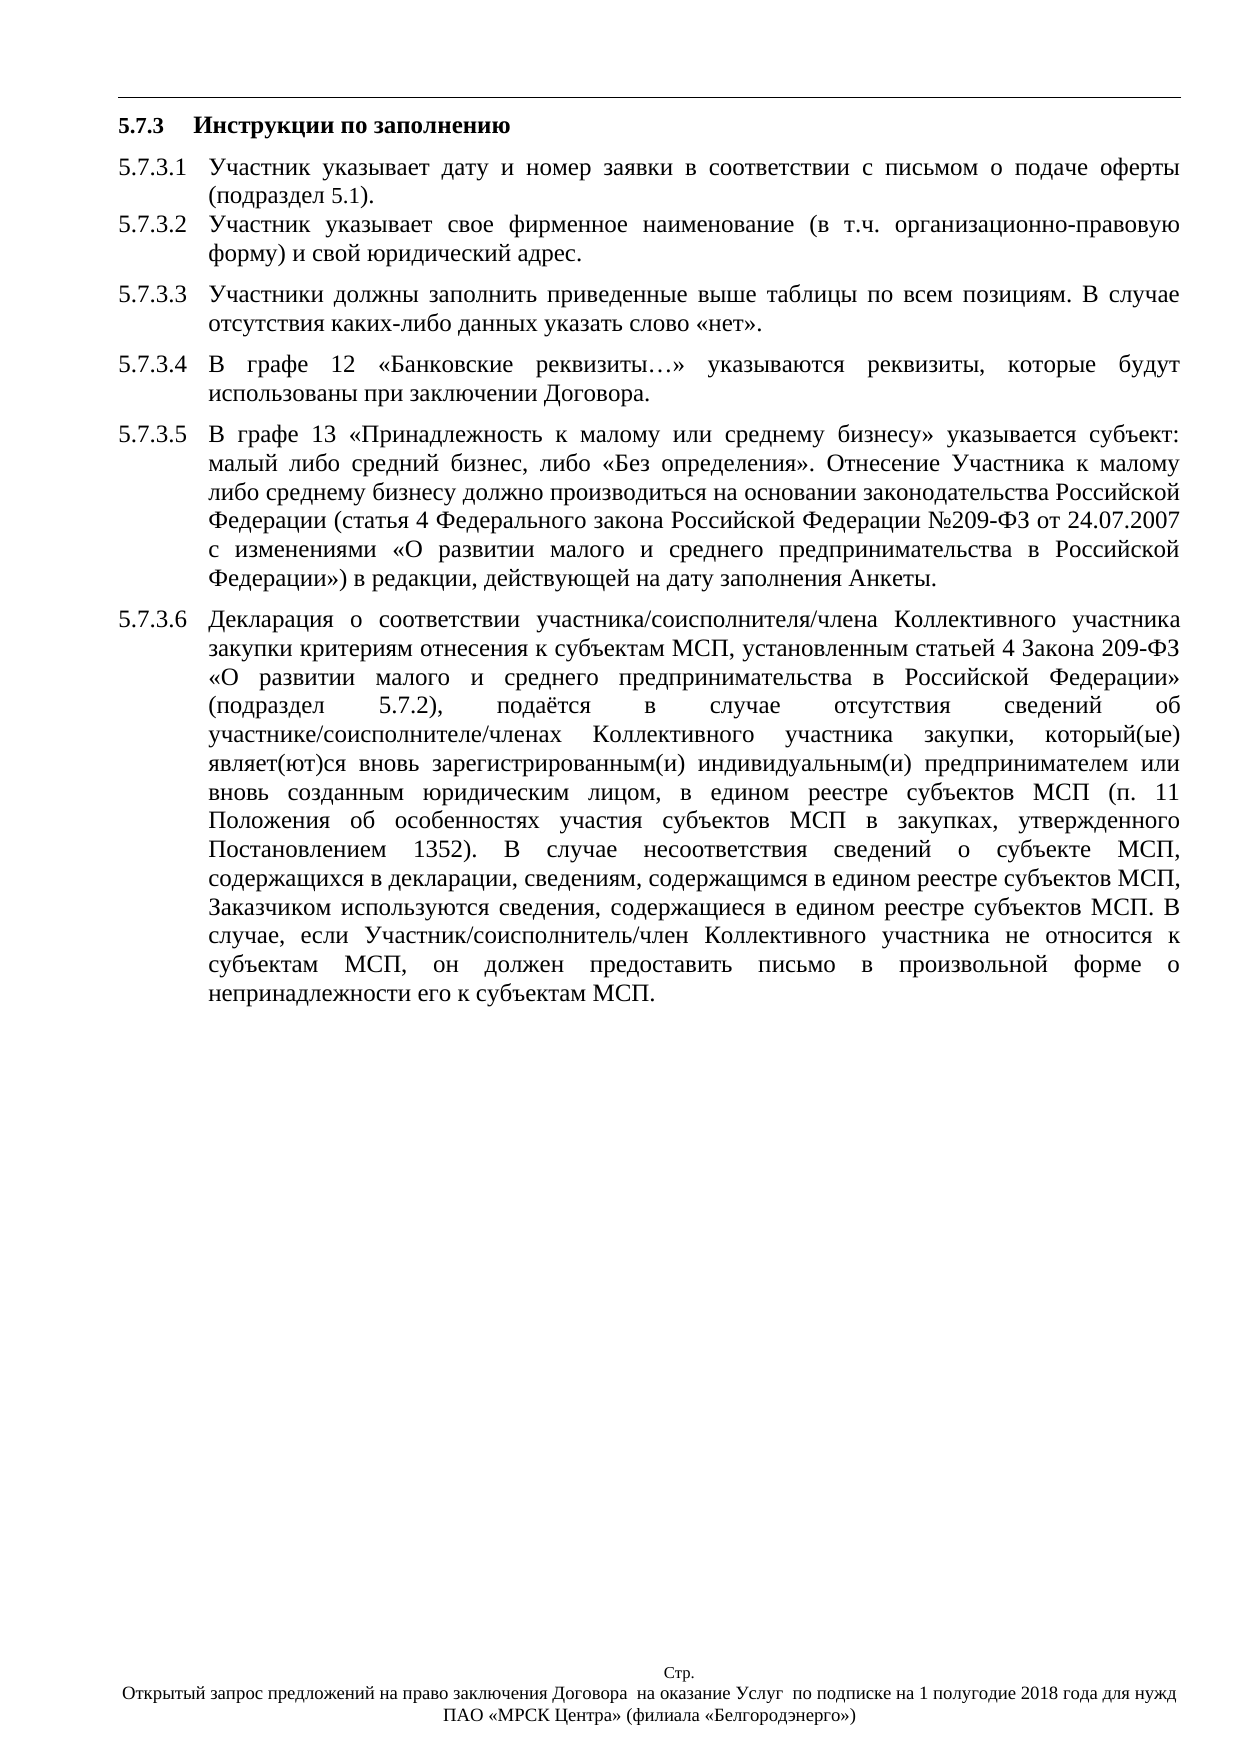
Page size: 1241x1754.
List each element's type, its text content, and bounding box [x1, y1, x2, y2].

list В графе 13 «Принадлежность к малому или среднему бизнесу» указывается субъект: малый либо средний бизнес, либо «Без определения». Отнесение Участника к малому либо среднему бизнесу должно производиться на основании законодательства Российской Федерации (статья 4 Федерального закона Российской Федерации №209-ФЗ от 24.07.2007 с изменениями «О развитии малого и среднего предпринимательства в Российской Федерации») в редакции, действующей на дату заполнения Анкеты. [118, 419, 1181, 592]
list Декларация о соответствии участника/соисполнителя/члена Коллективного участника закупки критериям отнесения к субъектам МСП, установленным статьей 4 Закона 209-ФЗ «О развитии малого и среднего предпринимательства в Российской Федерации» (подраздел 5.7.2), подаётся в случае отсутствия сведений об участнике/соисполнителе/членах Коллективного участника закупки, который(ые) являет(ют)ся вновь зарегистрированным(и) индивидуальным(и) предпринимателем или вновь созданным юридическим лицом, в едином реестре субъектов МСП (п. 11 Положения об особенностях участия субъектов МСП в закупках, утвержденного Постановлением 1352). В случае несоответствия сведений о субъекте МСП, содержащихся в декларации, сведениям, содержащимся в едином реестре субъектов МСП, Заказчиком используются сведения, содержащиеся в едином реестре субъектов МСП. В случае, если Участник/соисполнитель/член Коллективного участника не относится к субъектам МСП, он должен предоставить письмо в произвольной форме о непринадлежности его к субъектам МСП. [118, 604, 1181, 1007]
list Участники должны заполнить приведенные выше таблицы по всем позициям. В случае отсутствия каких-либо данных указать слово «нет». [118, 279, 1181, 337]
list Участник указывает свое фирменное наименование (в т.ч. организационно-правовую форму) и свой юридический адрес. [118, 209, 1181, 267]
list В графе 12 «Банковские реквизиты…» указываются реквизиты, которые будут использованы при заключении Договора. [118, 349, 1181, 407]
subtitle Инструкции по заполнению [118, 111, 1181, 139]
list Участник указывает дату и номер заявки в соответствии с письмом о подаче оферты (подраздел 5.1). [118, 152, 1181, 209]
